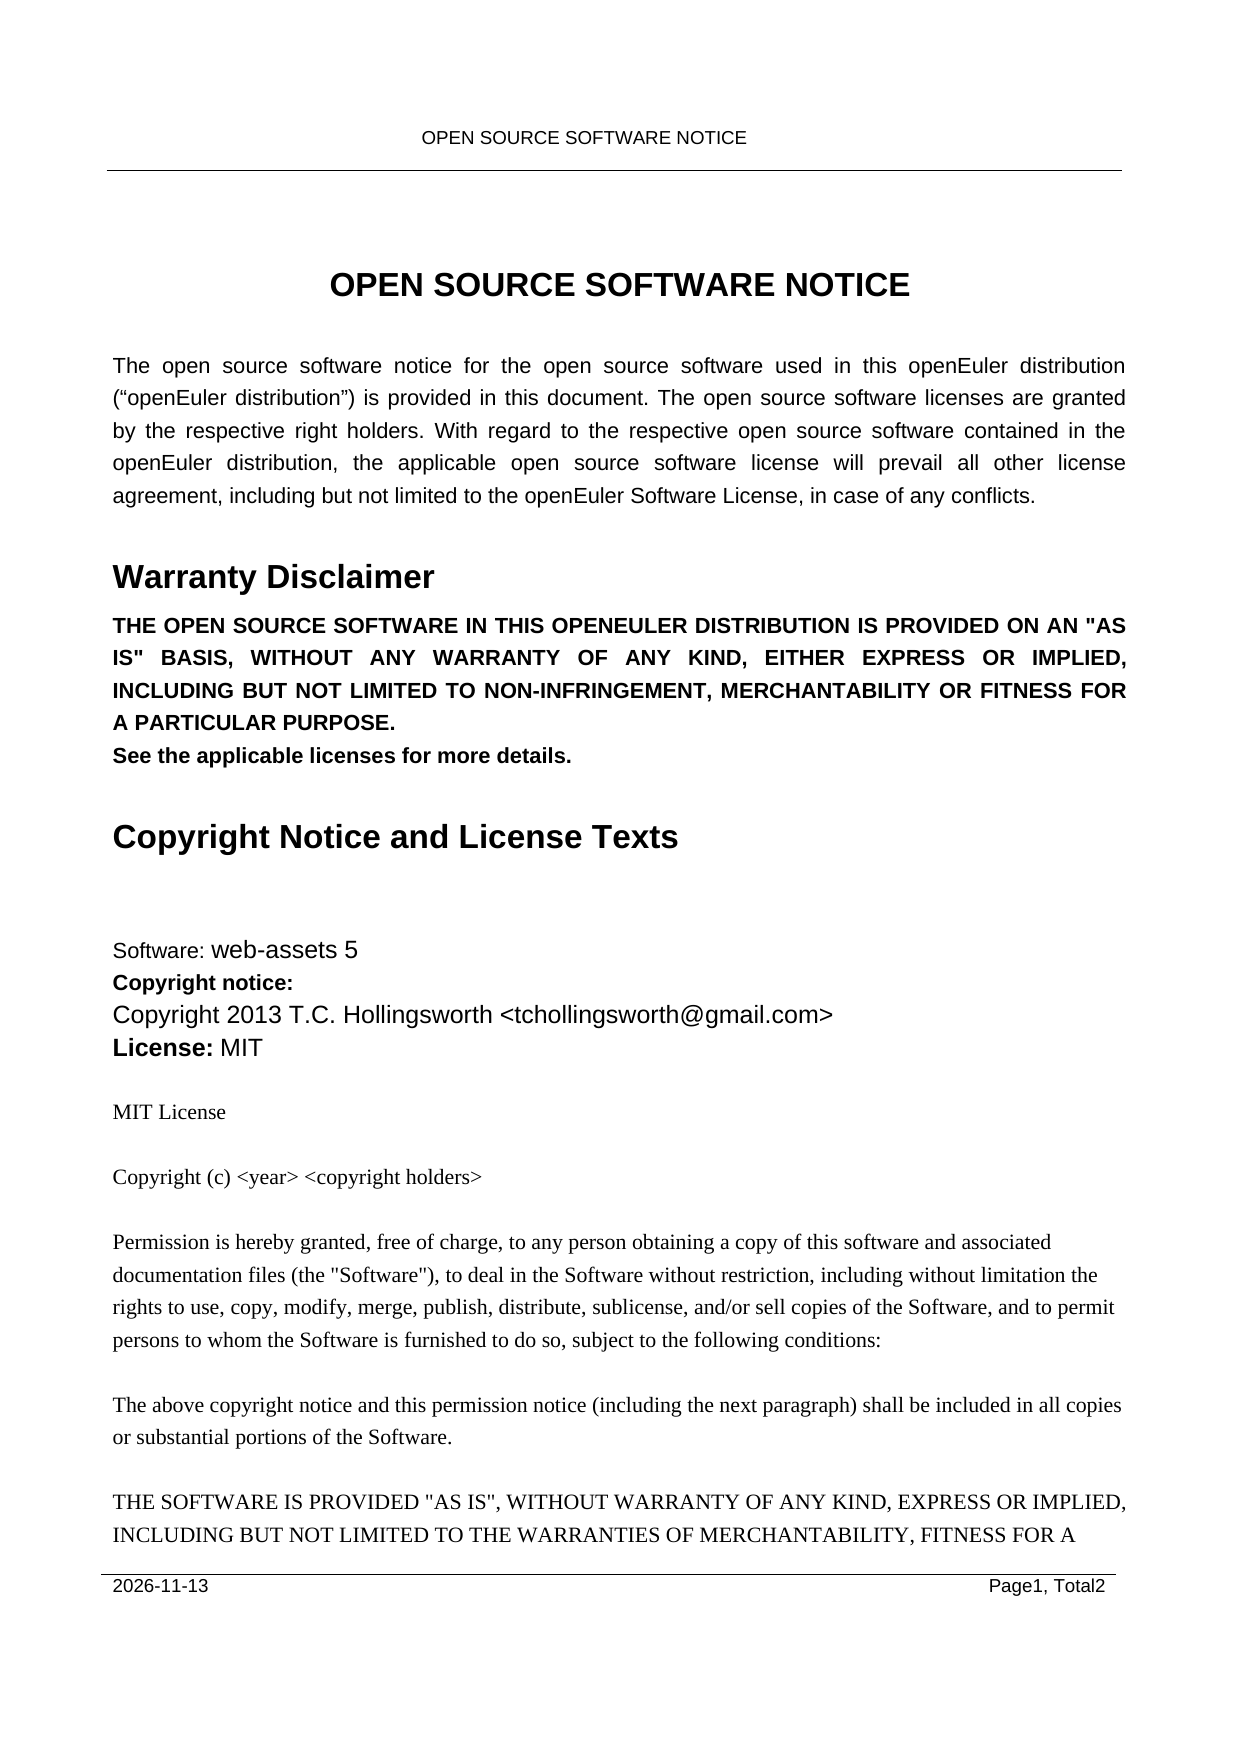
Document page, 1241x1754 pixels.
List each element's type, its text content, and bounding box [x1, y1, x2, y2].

text Copyright Notice and License Texts [112, 804, 1128, 869]
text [112, 1031, 1128, 1551]
text THE OPEN SOURCE SOFTWARE IN THIS OPENEULER DISTRIBUTION IS PROVIDED ON AN "AS IS" BASIS, WITHOUT ANY WARRANTY OF ANY KIND, EITHER EXPRESS OR IMPLIED, INCLUDING BUT NOT LIMITED TO NON-INFRINGEMENT, MERCHANTABILITY OR FITNESS FOR A PARTICULAR PURPOSE. See the applicable licenses for more details. [112, 609, 1128, 771]
text Copyright notice: [112, 966, 1128, 998]
text Warranty Disclaimer [112, 544, 1128, 609]
text Copyright 2013 T.C. Hollingsworth <tchollingsworth@gmail.com> [112, 998, 1128, 1031]
text Software: web-assets 5 [112, 933, 1128, 966]
text The open source software notice for the open source software used in this openEuler distribution (“openEuler distribution”) is provided in this document. The open source software licenses are granted by the respective right holders. With regard to the respective open source software contained in the openEuler distribution, the applicable open source software license will prevail all other license agreement, including but not limited to the openEuler Software License, in case of any conflicts. [112, 349, 1128, 511]
text OPEN SOURCE SOFTWARE NOTICE [112, 251, 1128, 316]
